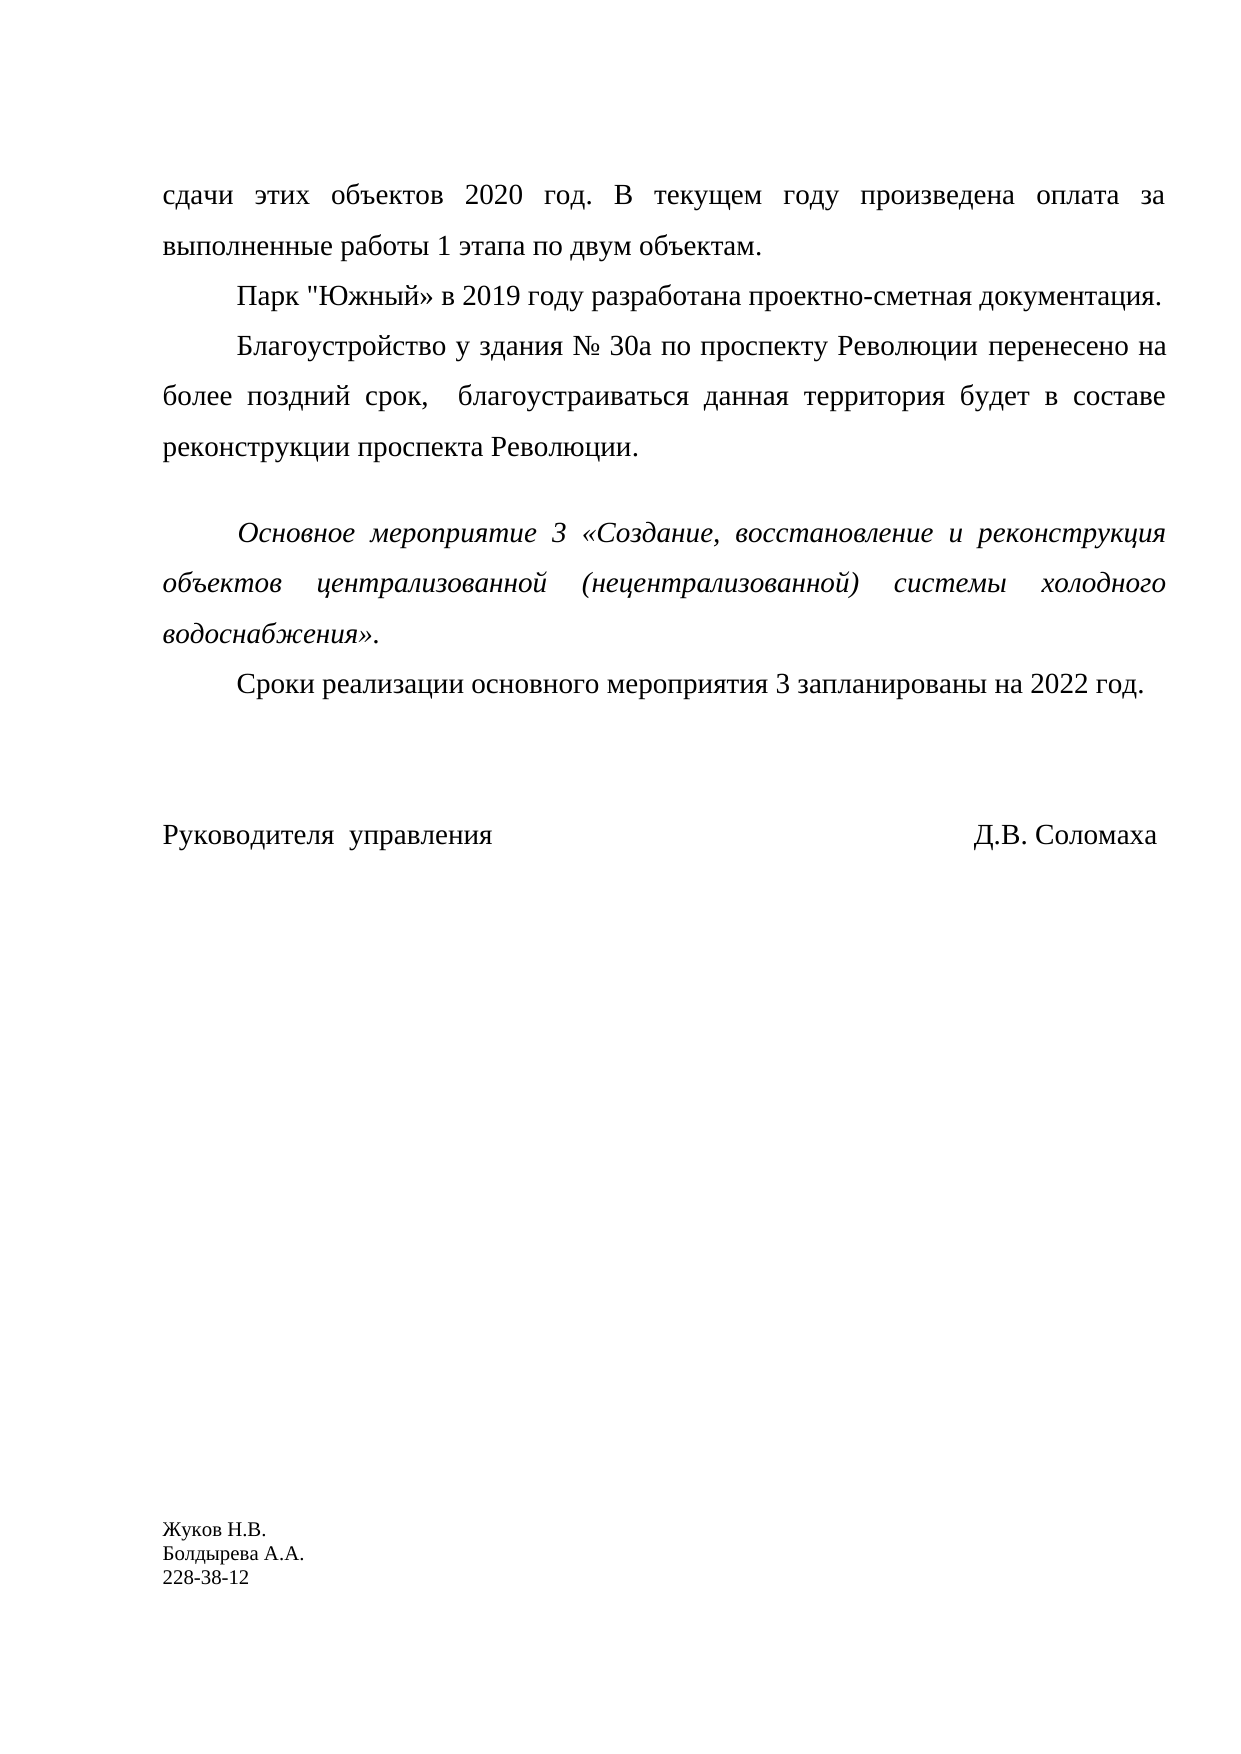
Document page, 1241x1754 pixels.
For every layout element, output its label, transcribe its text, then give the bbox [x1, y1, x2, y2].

text Сроки реализации основного мероприятия 3 запланированы на 2022 год. [162, 666, 1167, 699]
text Парк "Южный» в 2019 году разработана проектно-сметная документация. [162, 278, 1167, 311]
text Жуков Н.В. [162, 1517, 1167, 1541]
text Руководителя управления Д.В. Соломаха [162, 817, 1167, 851]
text Основное мероприятие 3 «Создание, восстановление и реконструкция объектов централизованной (нецентрализованной) системы холодного водоснабжения». [162, 515, 1167, 649]
text Благоустройство у здания № 30а по проспекту Революции перенесено на более поздний срок, благоустраиваться данная территория будет в составе реконструкции проспекта Революции. [162, 328, 1167, 462]
text 228-38-12 [162, 1565, 1167, 1589]
text Болдырева А.А. [162, 1541, 1167, 1565]
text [162, 177, 1167, 261]
